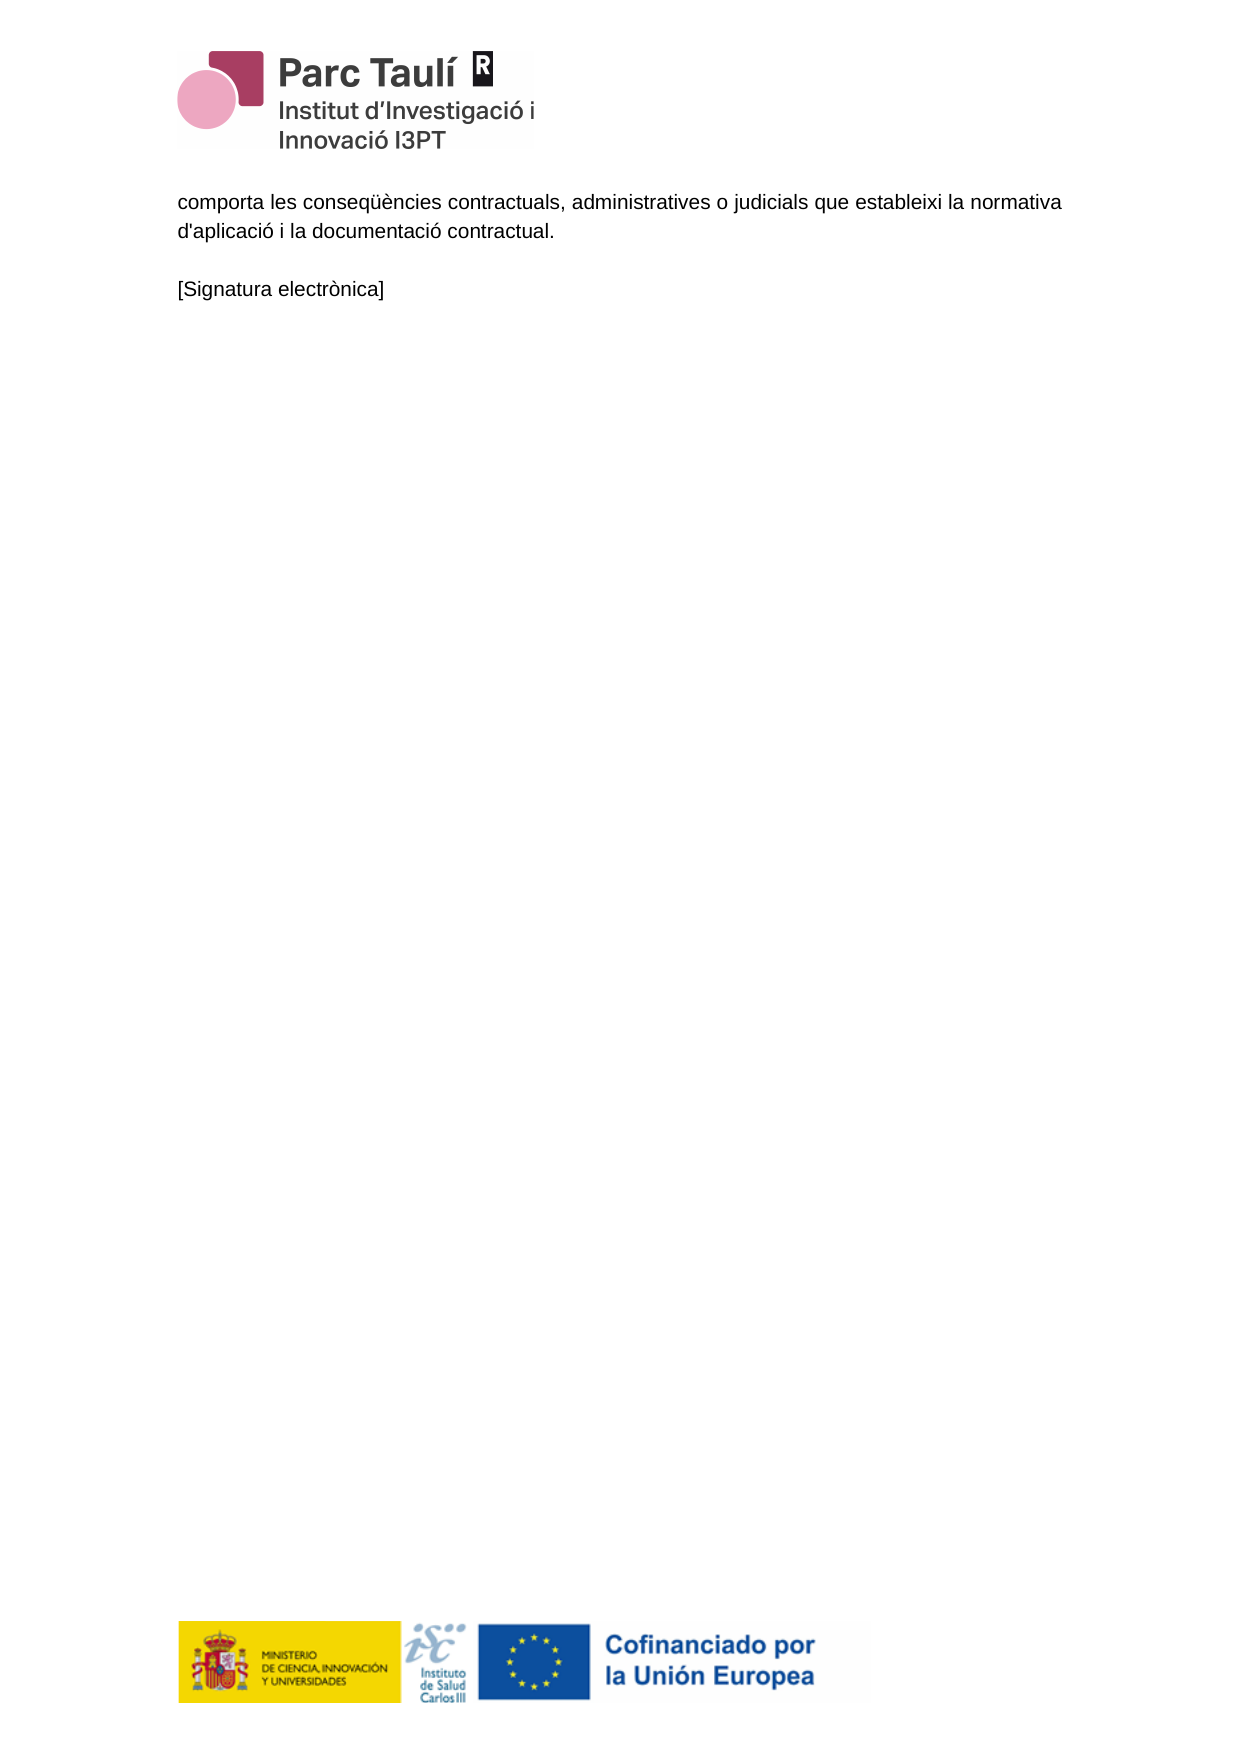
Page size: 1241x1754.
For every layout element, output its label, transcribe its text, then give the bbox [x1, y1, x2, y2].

text [Signatura electrònica] [177, 273, 1063, 302]
picture [177, 1621, 870, 1703]
picture [177, 51, 534, 149]
